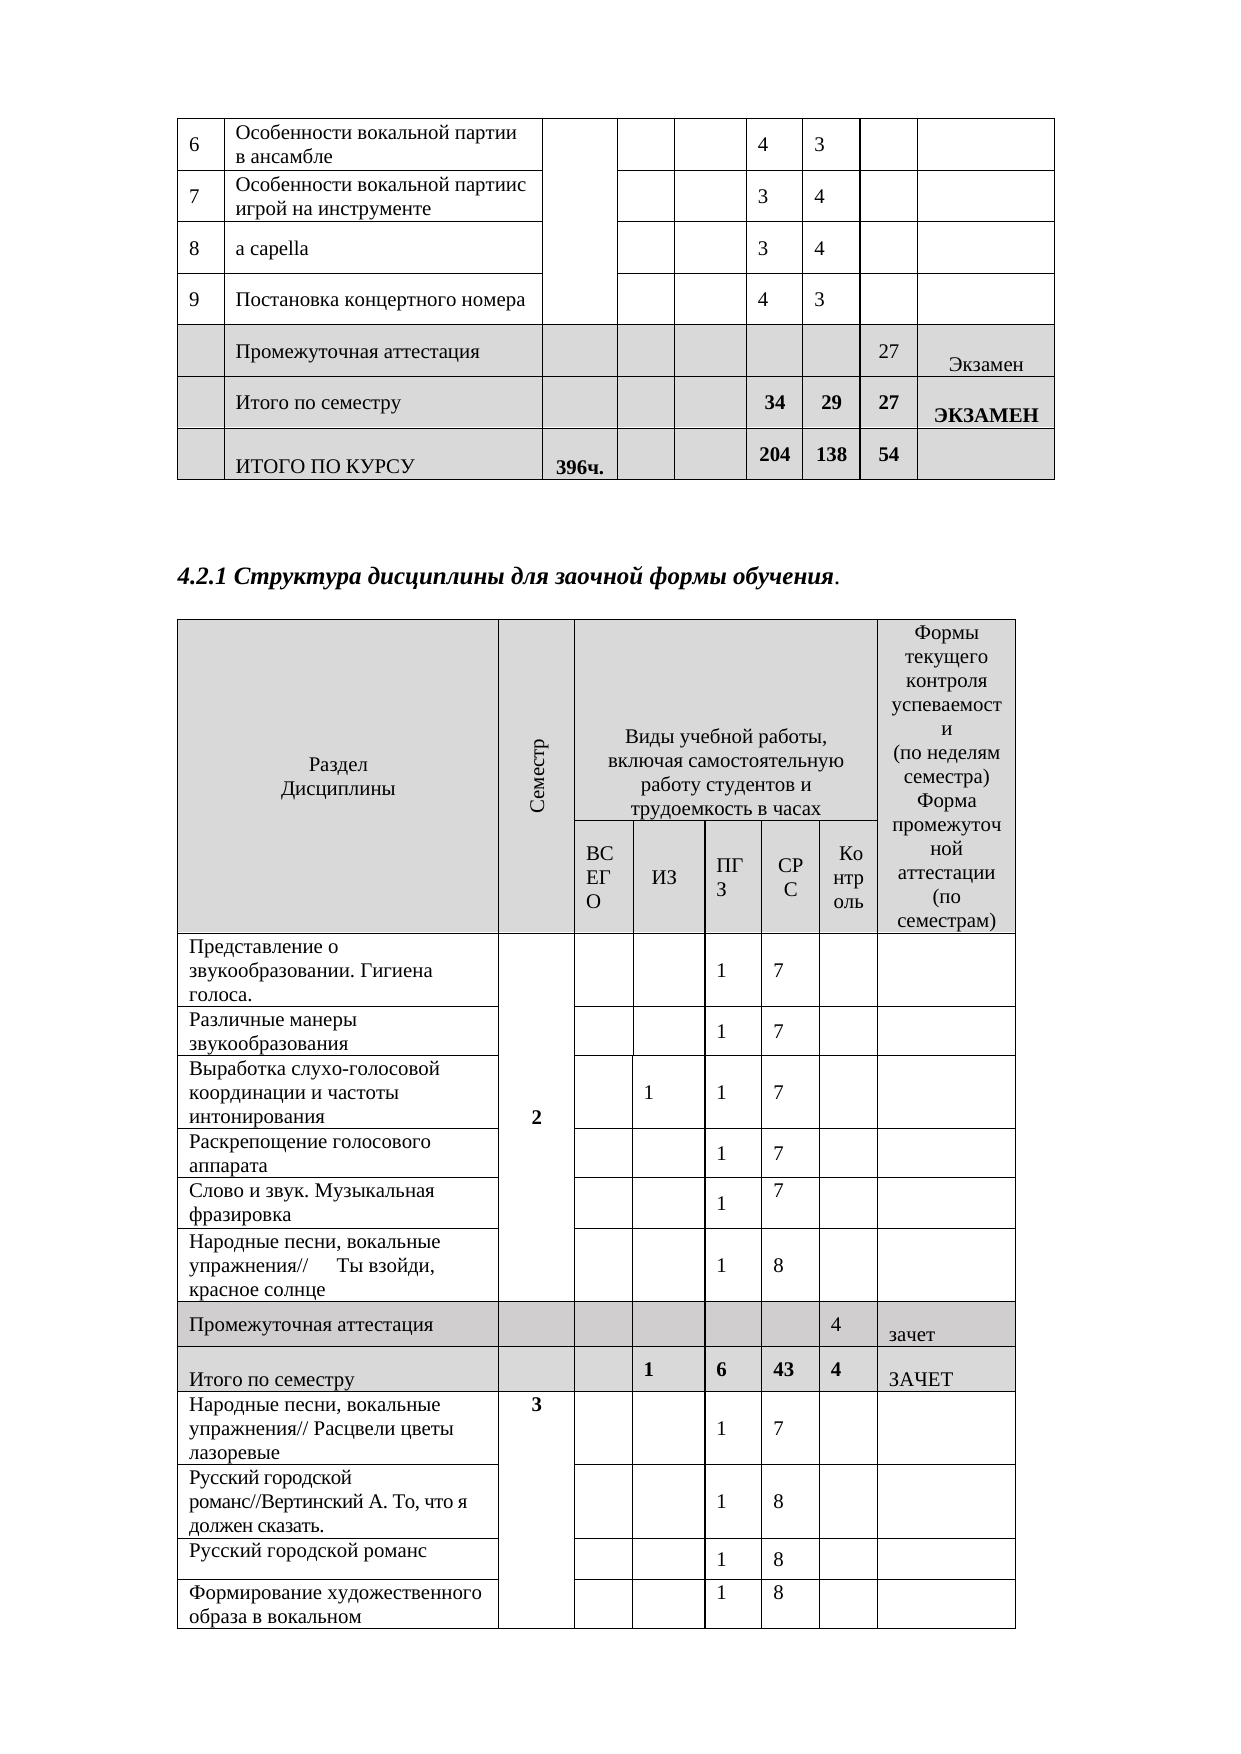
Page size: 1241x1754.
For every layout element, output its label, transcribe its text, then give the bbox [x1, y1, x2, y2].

table_cell ИТОГО ПО КУРСУ [225, 429, 542, 479]
table_cell 1 [706, 1580, 761, 1628]
table_cell [675, 377, 746, 427]
table_cell [633, 1465, 704, 1537]
table_cell 1 [706, 934, 761, 1006]
table_cell 6 [178, 119, 224, 170]
table_cell [918, 429, 1054, 479]
table_cell 27 [861, 325, 917, 376]
table_cell [820, 934, 877, 1006]
table_cell [575, 1229, 632, 1301]
table_cell [918, 274, 1054, 324]
table_cell 1 [633, 1347, 704, 1391]
table_cell [762, 1203, 819, 1227]
table_cell ПГЗ [706, 821, 761, 932]
table_cell 7 [762, 934, 819, 1006]
table_cell 1 [706, 1392, 761, 1464]
table_cell 4 [747, 274, 802, 324]
table_cell Экзамен [918, 325, 1054, 376]
table_cell [618, 222, 674, 273]
table_cell 7 [762, 1129, 819, 1177]
table_cell 7 [178, 171, 224, 221]
table_cell Выработка слухо-голосовой координации и частоты интонирования [178, 1056, 498, 1128]
table_cell [575, 1007, 633, 1055]
table_cell 1 [706, 1056, 761, 1128]
table_cell [618, 171, 674, 221]
table_cell [820, 1580, 877, 1628]
table_cell 27 [861, 377, 917, 427]
table_cell [675, 222, 746, 273]
table_cell [618, 274, 674, 324]
table_header Формы текущего контроля успеваемости (по неделям семестра) Форма промежуточной аттестации (по семестрам) [878, 620, 1015, 932]
table_cell Различные манеры звукообразования [178, 1007, 498, 1055]
table_cell [575, 1539, 632, 1579]
table_cell 1 [706, 1465, 761, 1537]
table_cell [633, 1129, 704, 1177]
table_cell [820, 1129, 877, 1177]
table_cell 7 [762, 1007, 819, 1055]
table_cell [575, 1347, 632, 1391]
table_cell 3 [499, 1392, 574, 1628]
table_cell Итого по семестру [225, 377, 542, 427]
table_cell Представление о звукообразовании. Гигиена голоса. [178, 934, 498, 1006]
table_cell 7 [762, 1392, 819, 1464]
table_cell СРС [762, 821, 819, 932]
table_cell 4 [803, 171, 859, 221]
table_cell Контроль [820, 821, 877, 932]
table_cell ЭКЗАМЕН [918, 377, 1054, 427]
table_cell 204 [747, 429, 802, 479]
table_cell ИЗ [634, 821, 704, 932]
table_cell [675, 274, 746, 324]
table_cell [178, 429, 224, 479]
table_cell 138 [803, 429, 859, 479]
table_cell [918, 171, 1054, 221]
table_cell 43 [762, 1347, 819, 1391]
table_cell [575, 1580, 632, 1628]
table_cell [543, 325, 617, 376]
table_cell Народные песни, вокальные упражнения// Расцвели цветы лазоревые [178, 1392, 498, 1464]
table_cell 1 [706, 1178, 761, 1227]
table_cell 9 [178, 274, 224, 324]
table_cell [820, 1203, 877, 1227]
table_cell [633, 1229, 704, 1301]
table_cell 4 [803, 222, 859, 273]
table_cell a capella [225, 222, 542, 273]
table_cell Итого по семестру [178, 1347, 498, 1391]
table_cell 7 [762, 1056, 819, 1128]
table_cell [575, 1129, 632, 1177]
table_cell [820, 1007, 877, 1055]
table_cell 29 [803, 377, 859, 427]
table_cell 8 [762, 1580, 819, 1628]
table_cell 8 [762, 1229, 819, 1301]
table_cell [861, 274, 917, 324]
table_cell Раскрепощение голосового аппарата [178, 1129, 498, 1177]
table_cell [633, 1392, 704, 1464]
table_cell [878, 1129, 1015, 1177]
table_cell [878, 1229, 1015, 1301]
table_cell 8 [762, 1539, 819, 1579]
table_cell [178, 325, 224, 376]
table_cell [762, 1302, 819, 1346]
table_cell [675, 429, 746, 479]
table_cell [618, 325, 674, 376]
table_cell [543, 377, 617, 427]
table_cell [861, 119, 917, 170]
table_cell [634, 1007, 704, 1055]
table_cell [820, 1539, 877, 1579]
table_cell Промежуточная аттестация [178, 1302, 498, 1346]
table_cell 7 [762, 1178, 819, 1202]
table_cell [633, 1580, 704, 1628]
table_cell Русский городской романс [178, 1539, 498, 1579]
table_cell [178, 1580, 498, 1628]
table_cell ЗАЧЕТ [878, 1347, 1015, 1391]
table_cell 3 [747, 222, 802, 273]
table_cell [633, 1302, 704, 1346]
table_cell [675, 171, 746, 221]
table_cell [918, 119, 1054, 170]
table_cell [820, 1056, 877, 1128]
table_cell 3 [803, 119, 859, 170]
table_cell Промежуточная аттестация [225, 325, 542, 376]
table_cell [618, 119, 674, 170]
table_cell 1 [706, 1539, 761, 1579]
table_cell 3 [803, 274, 859, 324]
table_cell 3 [747, 171, 802, 221]
table_cell [618, 377, 674, 427]
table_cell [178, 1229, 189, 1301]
table_cell Особенности вокальной партии в ансамбле [225, 119, 542, 170]
table_cell 2 [499, 934, 574, 1301]
table_cell [706, 1302, 761, 1346]
table_cell 4 [820, 1302, 877, 1346]
table_cell [878, 1539, 1015, 1579]
table_header Семестр [499, 620, 574, 932]
table_cell [878, 1392, 1015, 1464]
table_cell [803, 325, 859, 376]
table_cell Особенности вокальной партиис игрой на инструменте [225, 171, 542, 221]
table_header Раздел Дисциплины [178, 620, 498, 932]
table_cell [675, 325, 746, 376]
table_cell 4 [820, 1347, 877, 1391]
table_cell [633, 1539, 704, 1579]
table_cell [878, 934, 1015, 1006]
table_cell [575, 1465, 632, 1537]
table_header Виды учебной работы, включая самостоятельную работу студентов и трудоемкость в часах [575, 620, 877, 820]
table_cell [499, 1347, 574, 1391]
table_cell [861, 222, 917, 273]
table_cell [861, 171, 917, 221]
table_cell [747, 325, 802, 376]
table_cell 8 [178, 222, 224, 273]
table_cell [575, 1302, 632, 1346]
table_cell [820, 1229, 877, 1301]
table_cell Русский городской романс//Вертинский А. То, что я должен сказать. [178, 1465, 498, 1537]
table_cell [918, 222, 1054, 273]
table_cell [575, 1392, 632, 1464]
text 4.2.1 Структура дисциплины для заочной формы обучения. [177, 561, 1152, 590]
table_cell 4 [747, 119, 802, 170]
table_cell ВСЕГО [575, 821, 633, 932]
table_cell [820, 1392, 877, 1464]
table_cell [575, 934, 633, 1006]
table_cell [878, 1178, 1015, 1227]
table_cell [675, 119, 746, 170]
table_cell [499, 1302, 574, 1346]
table_cell 6 [706, 1347, 761, 1391]
table_cell 34 [747, 377, 802, 427]
table_cell 1 [633, 1056, 704, 1128]
table_cell [878, 1580, 1015, 1628]
table_cell [633, 1178, 704, 1227]
table_cell [575, 1056, 632, 1128]
table_cell 1 [706, 1129, 761, 1177]
table_cell [878, 1465, 1015, 1537]
table_cell 1 [706, 1229, 761, 1301]
table_cell [878, 1056, 1015, 1128]
table_cell [178, 377, 224, 427]
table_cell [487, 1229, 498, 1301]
table_cell 1 [706, 1007, 761, 1055]
table_cell зачет [878, 1302, 1015, 1346]
table_cell [820, 1178, 877, 1202]
table_cell [618, 429, 674, 479]
table_cell [634, 934, 704, 1006]
table_cell 54 [861, 429, 917, 479]
table_cell 396ч. [543, 429, 617, 479]
table_cell Постановка концертного номера [225, 274, 542, 324]
table_cell [878, 1007, 1015, 1055]
table_cell Слово и звук. Музыкальная фразировка [178, 1178, 498, 1227]
table_cell [820, 1465, 877, 1537]
table_cell [575, 1178, 632, 1227]
table_cell 8 [762, 1465, 819, 1537]
